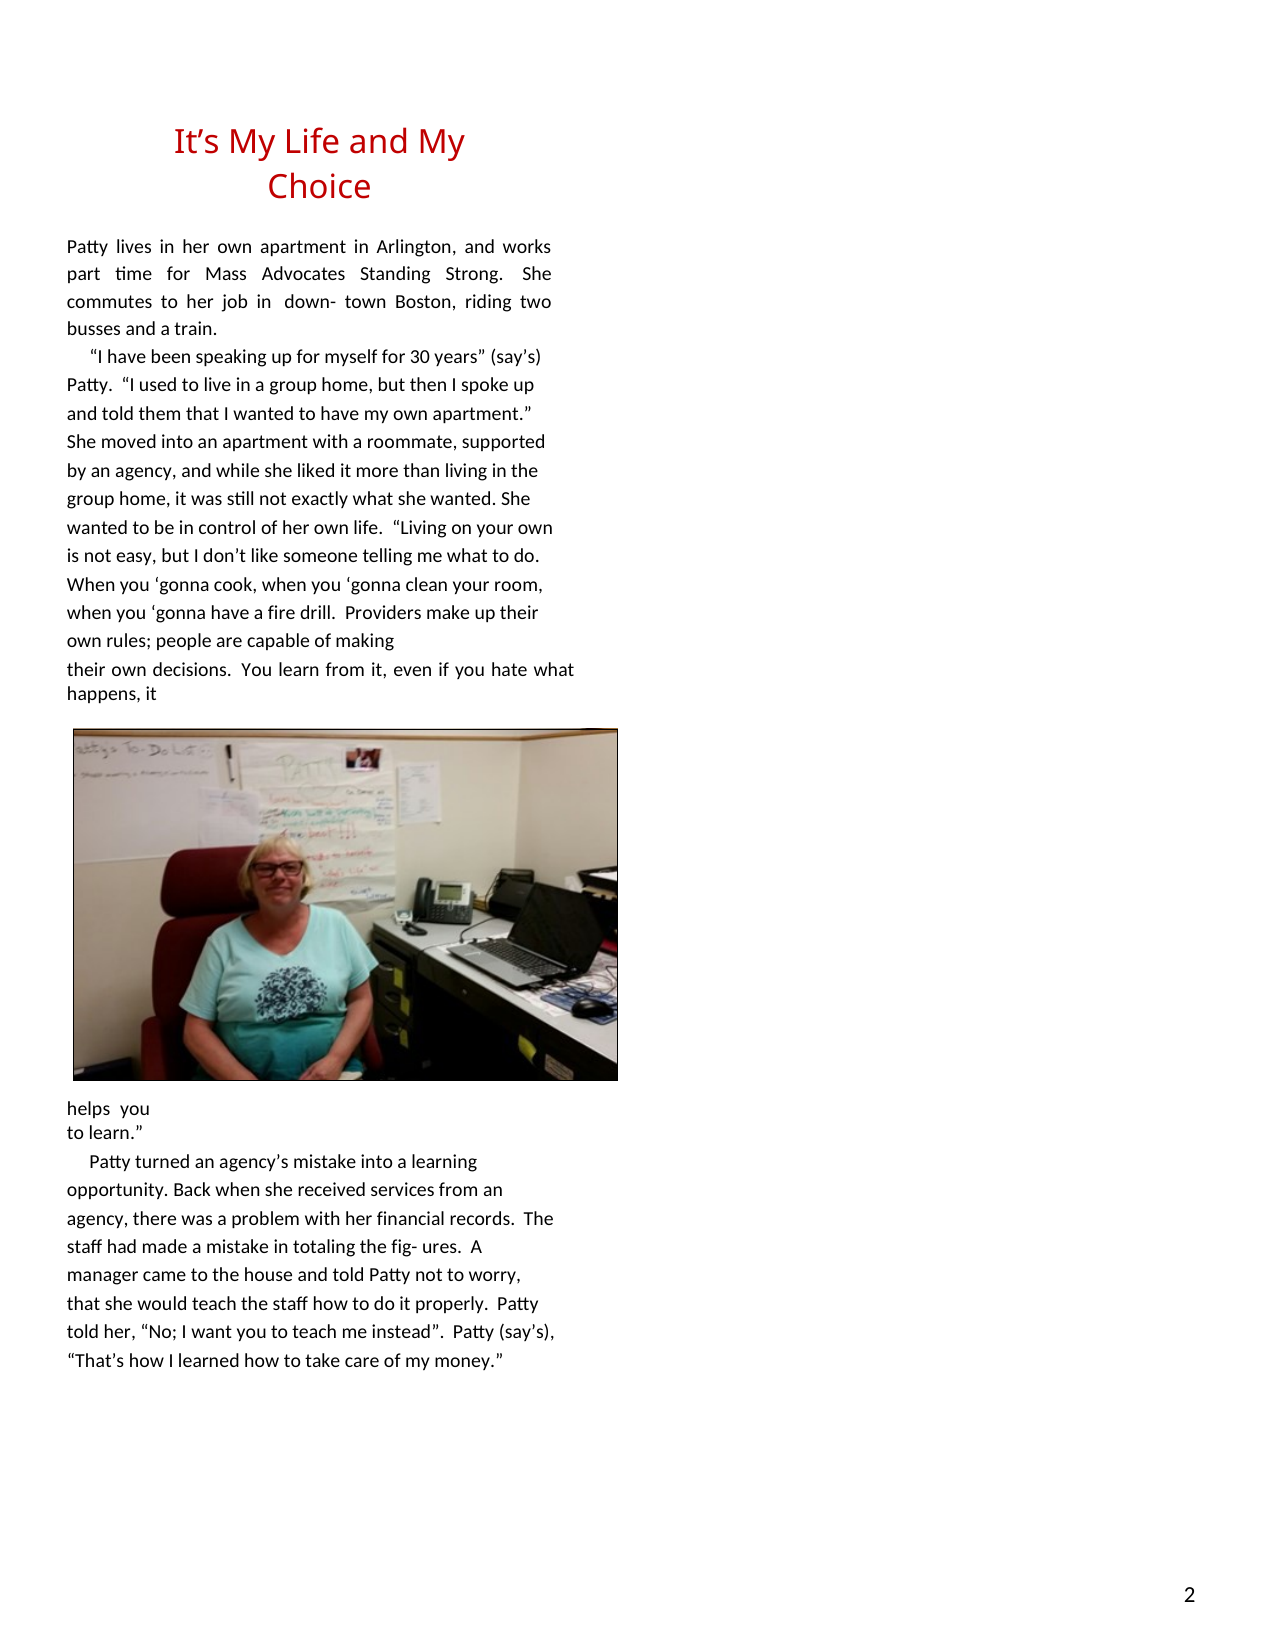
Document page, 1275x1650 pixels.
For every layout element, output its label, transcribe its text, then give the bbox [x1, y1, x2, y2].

text their own decisions. You learn from it, even if you hate what happens, it [67, 657, 575, 705]
picture [74, 730, 617, 1080]
text It’s My Life and My Choice [162, 118, 476, 208]
text Patty turned an agency’s mistake into a learning opportunity. Back when she received services from an agency, there was a problem with her financial records. The staff had made a mistake in totaling the fig- ures. A manager came to the house and told Patty not to worry, that she would teach the staff how to do it properly. Patty told her, “No; I want you to teach me instead”. Patty (say’s), “That’s how I learned how to take care of my money.” [67, 1149, 555, 1372]
text helps you to learn.” [67, 1096, 150, 1144]
text “I have been speaking up for myself for 30 years” (say’s) Patty. “I used to live in a group home, but then I spoke up and told them that I wanted to have my own apartment.” She moved into an apartment with a roommate, supported by an agency, and while she liked it more than living in the group home, it was still not exactly what she wanted. She wanted to be in control of her own life. “Living on your own is not easy, but I don’t like someone telling me what to do. When you ‘gonna cook, when you ‘gonna clean your room, when you ‘gonna have a fire drill. Providers make up their own rules; people are capable of making [67, 344, 566, 653]
text Patty lives in her own apartment in Arlington, and works part time for Mass Advocates Standing Strong. She commutes to her job in down- town Boston, riding two busses and a train. [67, 234, 552, 341]
